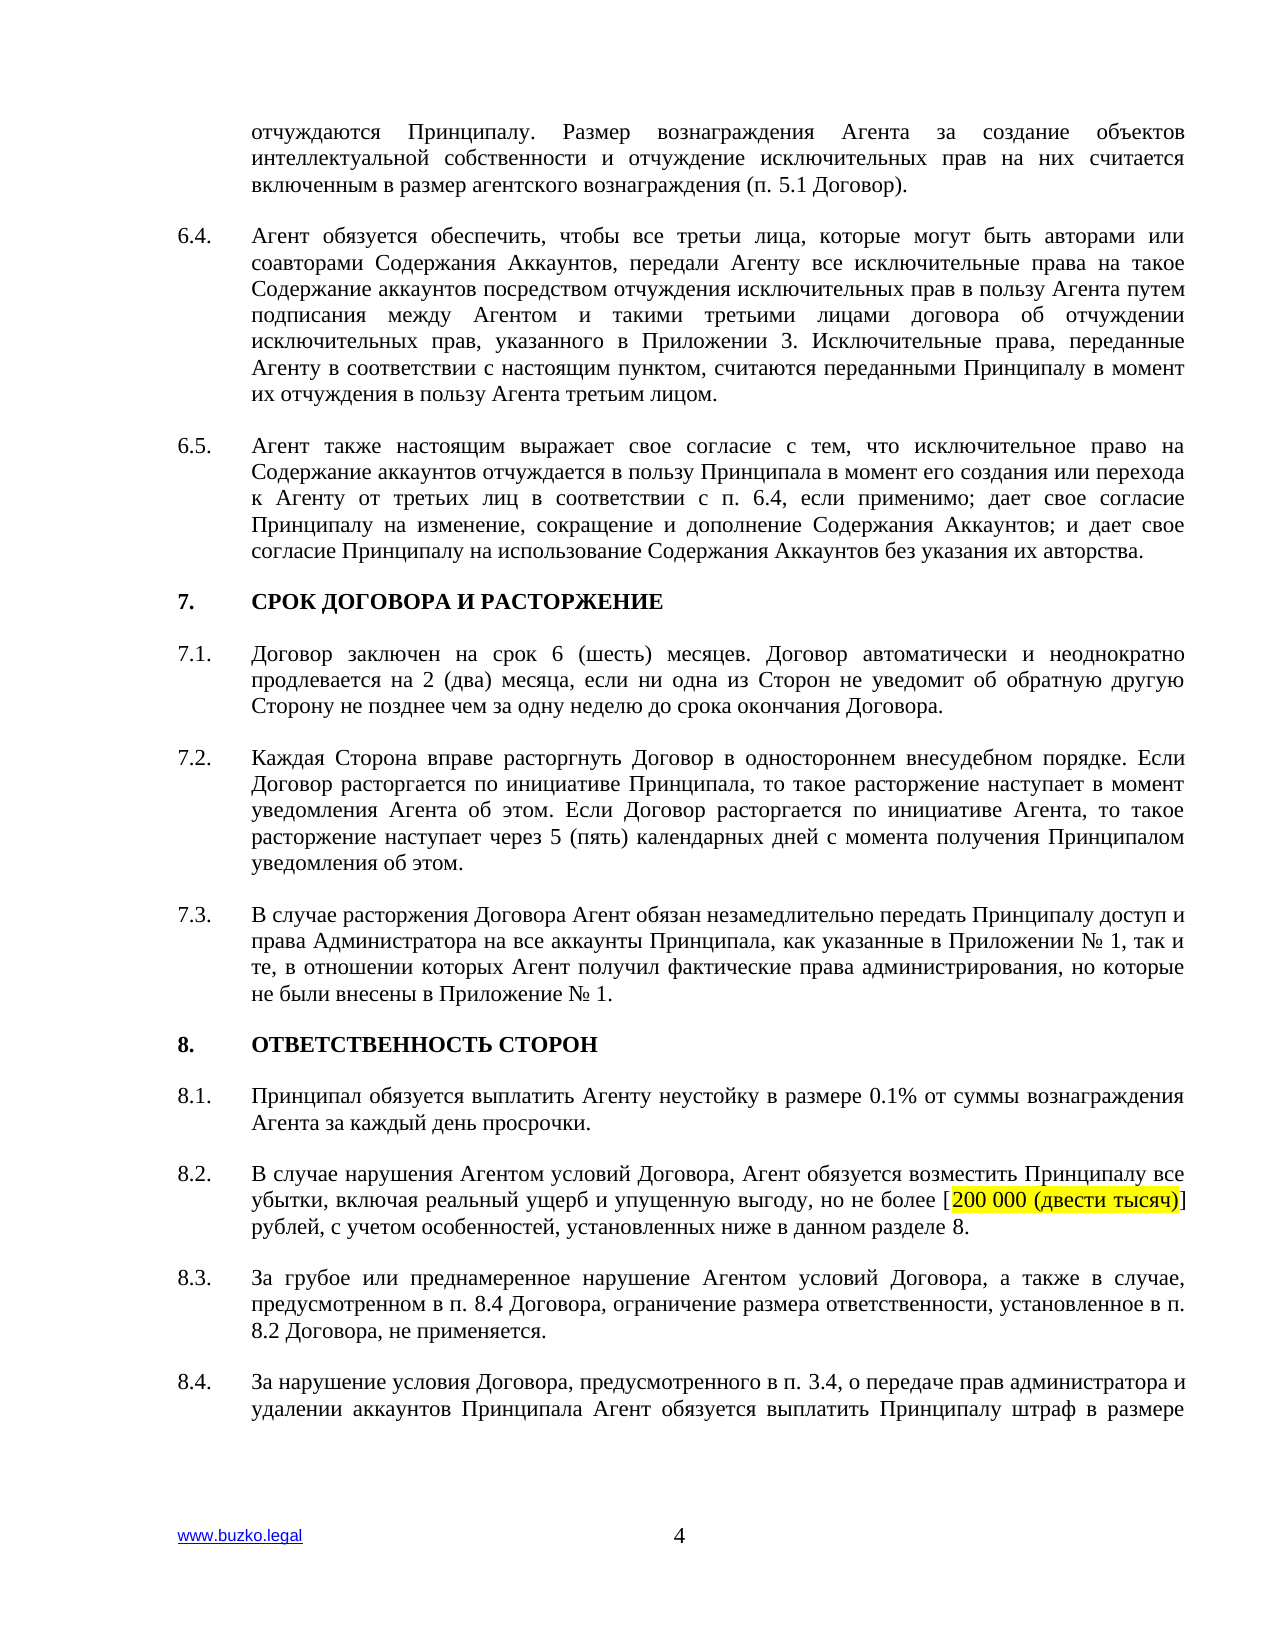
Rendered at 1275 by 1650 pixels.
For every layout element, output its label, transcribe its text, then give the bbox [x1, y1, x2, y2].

list СРОК ДОГОВОРА И РАСТОРЖЕНИЕ [177, 588, 1186, 615]
list Договор заключен на срок 6 (шесть) месяцев. Договор автоматически и неоднократно продлевается на 2 (два) месяца, если ни одна из Сторон не уведомит об обратную другую Сторону не позднее чем за одну неделю до срока окончания Договора. [177, 640, 1186, 719]
list Каждая Сторона вправе расторгнуть Договор в одностороннем внесудебном порядке. Если Договор расторгается по инициативе Принципала, то такое расторжение наступает в момент уведомления Агента об этом. Если Договор расторгается по инициативе Агента, то такое расторжение наступает через 5 (пять) календарных дней с момента получения Принципалом уведомления об этом. [177, 744, 1186, 876]
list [177, 118, 1186, 197]
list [177, 1368, 1186, 1421]
list Принципал обязуется выплатить Агенту неустойку в размере 0.1% от суммы вознаграждения Агента за каждый день просрочки. [177, 1082, 1186, 1135]
list В случае расторжения Договора Агент обязан незамедлительно передать Принципалу доступ и права Администратора на все аккаунты Принципала, как указанные в Приложении № 1, так и те, в отношении которых Агент получил фактические права администрирования, но которые не были внесены в Приложение № 1. [177, 901, 1186, 1006]
list Агент обязуется обеспечить, чтобы все третьи лица, которые могут быть авторами или соавторами Содержания Аккаунтов, передали Агенту все исключительные права на такое Содержание аккаунтов посредством отчуждения исключительных прав в пользу Агента путем подписания между Агентом и такими третьими лицами договора об отчуждении исключительных прав, указанного в Приложении 3. Исключительные права, переданные Агенту в соответствии с настоящим пунктом, считаются переданными Принципалу в момент их отчуждения в пользу Агента третьим лицом. [177, 222, 1186, 407]
list Агент также настоящим выражает свое согласие с тем, что исключительное право на Содержание аккаунтов отчуждается в пользу Принципала в момент его создания или перехода к Агенту от третьих лиц в соответствии с п. 6.4, если применимо; дает свое согласие Принципалу на изменение, сокращение и дополнение Содержания Аккаунтов; и дает свое согласие Принципалу на использование Содержания Аккаунтов без указания их авторства. [177, 432, 1186, 563]
list В случае нарушения Агентом условий Договора, Агент обязуется возместить Принципалу все убытки, включая реальный ущерб и упущенную выгоду, но не более [200 000 (двести тысяч)] рублей, с учетом особенностей, установленных ниже в данном разделе 8. [177, 1160, 1186, 1239]
list ОТВЕТСТВЕННОСТЬ СТОРОН [177, 1031, 1186, 1057]
list За грубое или преднамеренное нарушение Агентом условий Договора, а также в случае, предусмотренном в п. 8.4 Договора, ограничение размера ответственности, установленное в п. 8.2 Договора, не применяется. [177, 1264, 1186, 1343]
